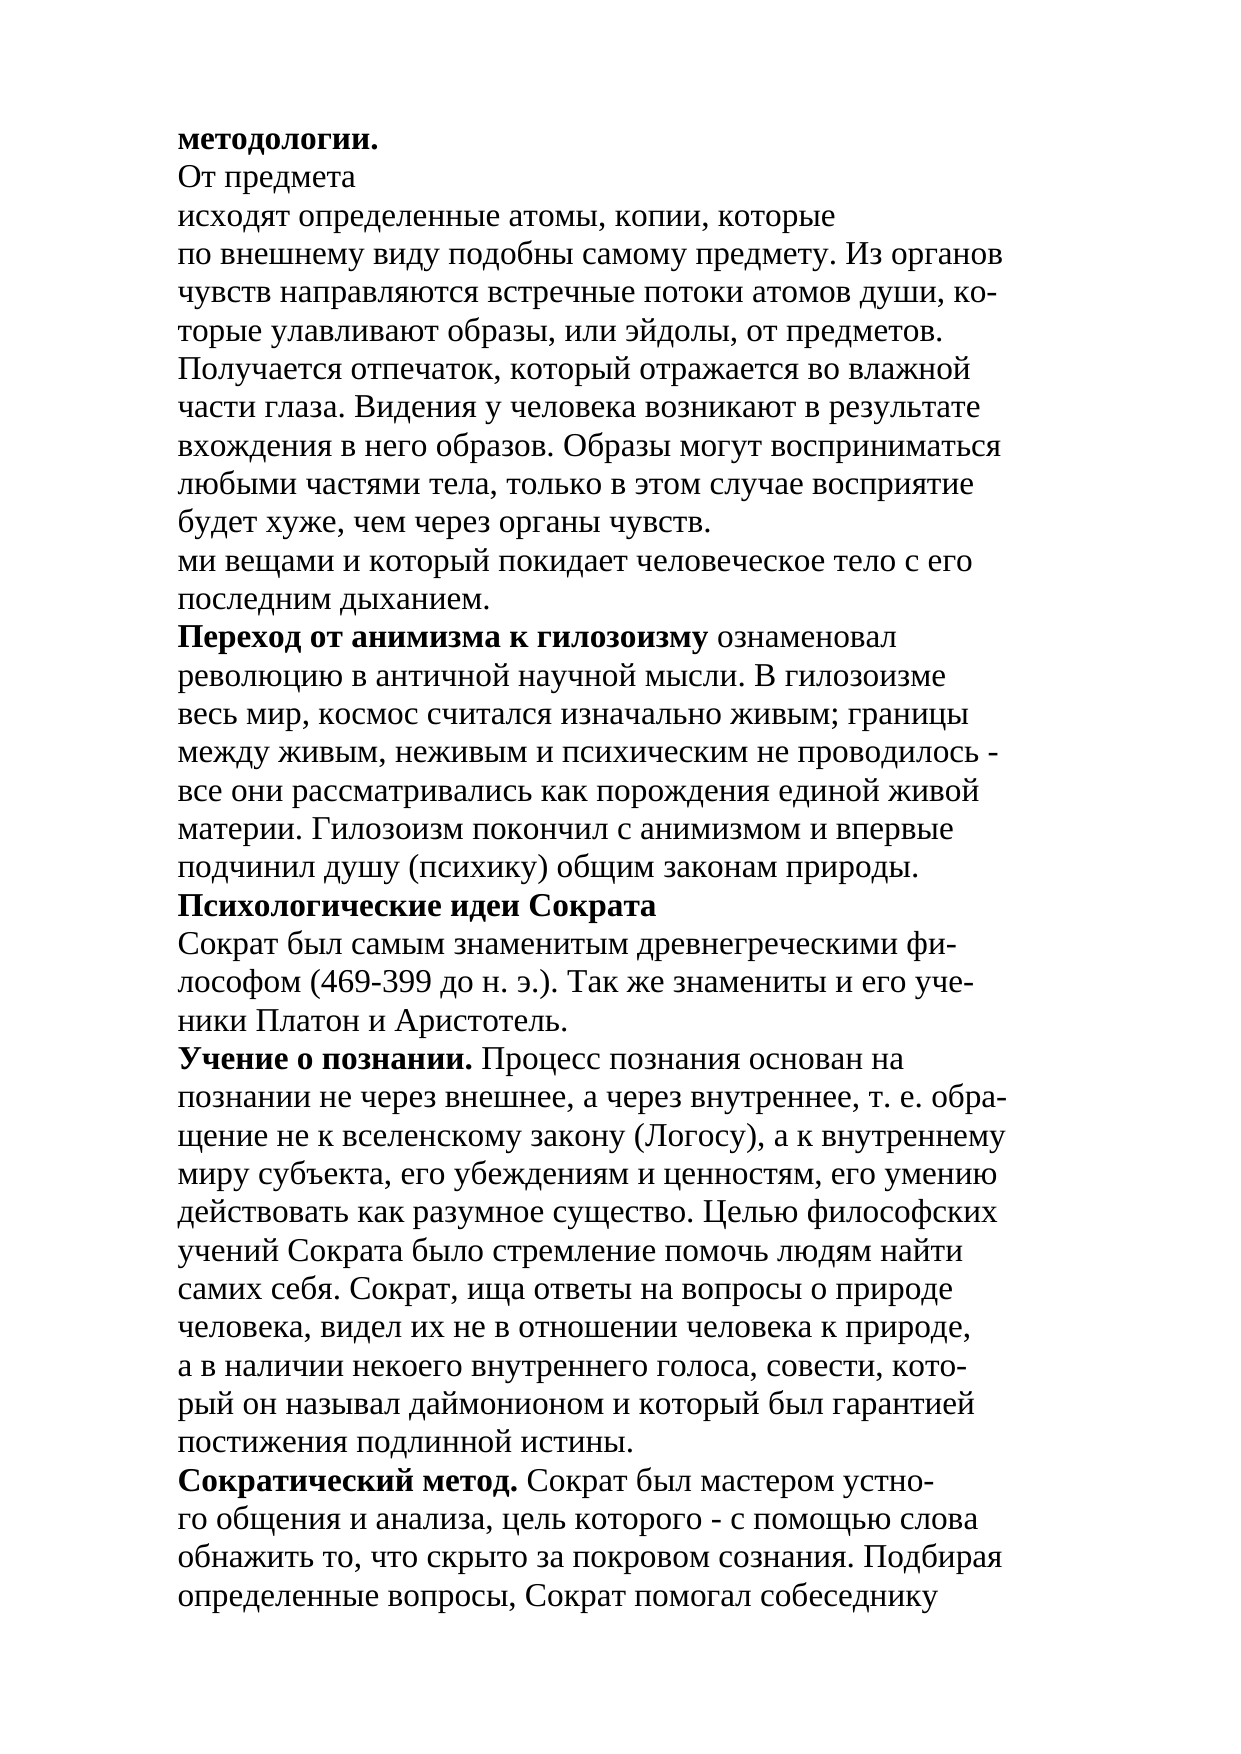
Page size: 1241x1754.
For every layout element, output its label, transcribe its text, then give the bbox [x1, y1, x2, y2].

text Сократический метод. Сократ был мастером устно- [177, 1460, 1152, 1498]
text ми вещами и который покидает человеческое тело с его [177, 540, 1152, 578]
text От предмета [177, 156, 1152, 195]
text Получается отпечаток, который отражается во влажной [177, 348, 1152, 386]
text по внешнему виду подобны самому предмету. Из органов [177, 233, 1152, 271]
text весь мир, космос считался изначально живым; границы [177, 693, 1152, 731]
text методологии. [177, 118, 1152, 156]
text части глаза. Видения у человека возникают в результате [177, 386, 1152, 425]
text любыми частями тела, только в этом случае восприятие [177, 463, 1152, 501]
text Сократ был самым знаменитым древнегреческими фи- [177, 923, 1152, 961]
text материи. Гилозоизм покончил с анимизмом и впервые [177, 808, 1152, 846]
text действовать как разумное существо. Целью философских [177, 1191, 1152, 1230]
text все они рассматривались как порождения единой живой [177, 770, 1152, 808]
text исходят определенные атомы, копии, которые [177, 195, 1152, 233]
text постижения подлинной истины. [177, 1421, 1152, 1460]
text будет хуже, чем через органы чувств. [177, 501, 1152, 540]
text самих себя. Сократ, ища ответы на вопросы о природе [177, 1268, 1152, 1306]
text ники Платон и Аристотель. [177, 1000, 1152, 1038]
text революцию в античной научной мысли. В гилозоизме [177, 655, 1152, 693]
text рый он называл даймонионом и который был гарантией [177, 1383, 1152, 1421]
text подчинил душу (психику) общим законам природы. Психологические идеи Сократа [177, 846, 1152, 923]
text го общения и анализа, цель которого - с помощью слова [177, 1498, 1152, 1536]
text вхождения в него образов. Образы могут восприниматься [177, 425, 1152, 463]
text между живым, неживым и психическим не проводилось - [177, 731, 1152, 770]
text человека, видел их не в отношении человека к природе, [177, 1306, 1152, 1345]
text обнажить то, что скрыто за покровом сознания. Подбирая [177, 1536, 1152, 1575]
text познании не через внешнее, а через внутреннее, т. е. обра- [177, 1076, 1152, 1115]
text лософом (469-399 до н. э.). Так же знамениты и его уче- [177, 961, 1152, 1000]
text миру субъекта, его убеждениям и ценностям, его умению [177, 1153, 1152, 1191]
text щение не к вселенскому закону (Логосу), а к внутреннему [177, 1115, 1152, 1153]
text а в наличии некоего внутреннего голоса, совести, кото- [177, 1345, 1152, 1383]
text учений Сократа было стремление помочь людям найти [177, 1230, 1152, 1268]
text последним дыханием. [177, 578, 1152, 616]
text Переход от анимизма к гилозоизму ознаменовал [177, 616, 1152, 655]
text чувств направляются встречные потоки атомов души, ко- [177, 271, 1152, 310]
text определенные вопросы, Сократ помогал собеседнику [177, 1575, 1152, 1613]
text торые улавливают образы, или эйдолы, от предметов. [177, 310, 1152, 348]
text Учение о познании. Процесс познания основан на [177, 1038, 1152, 1076]
